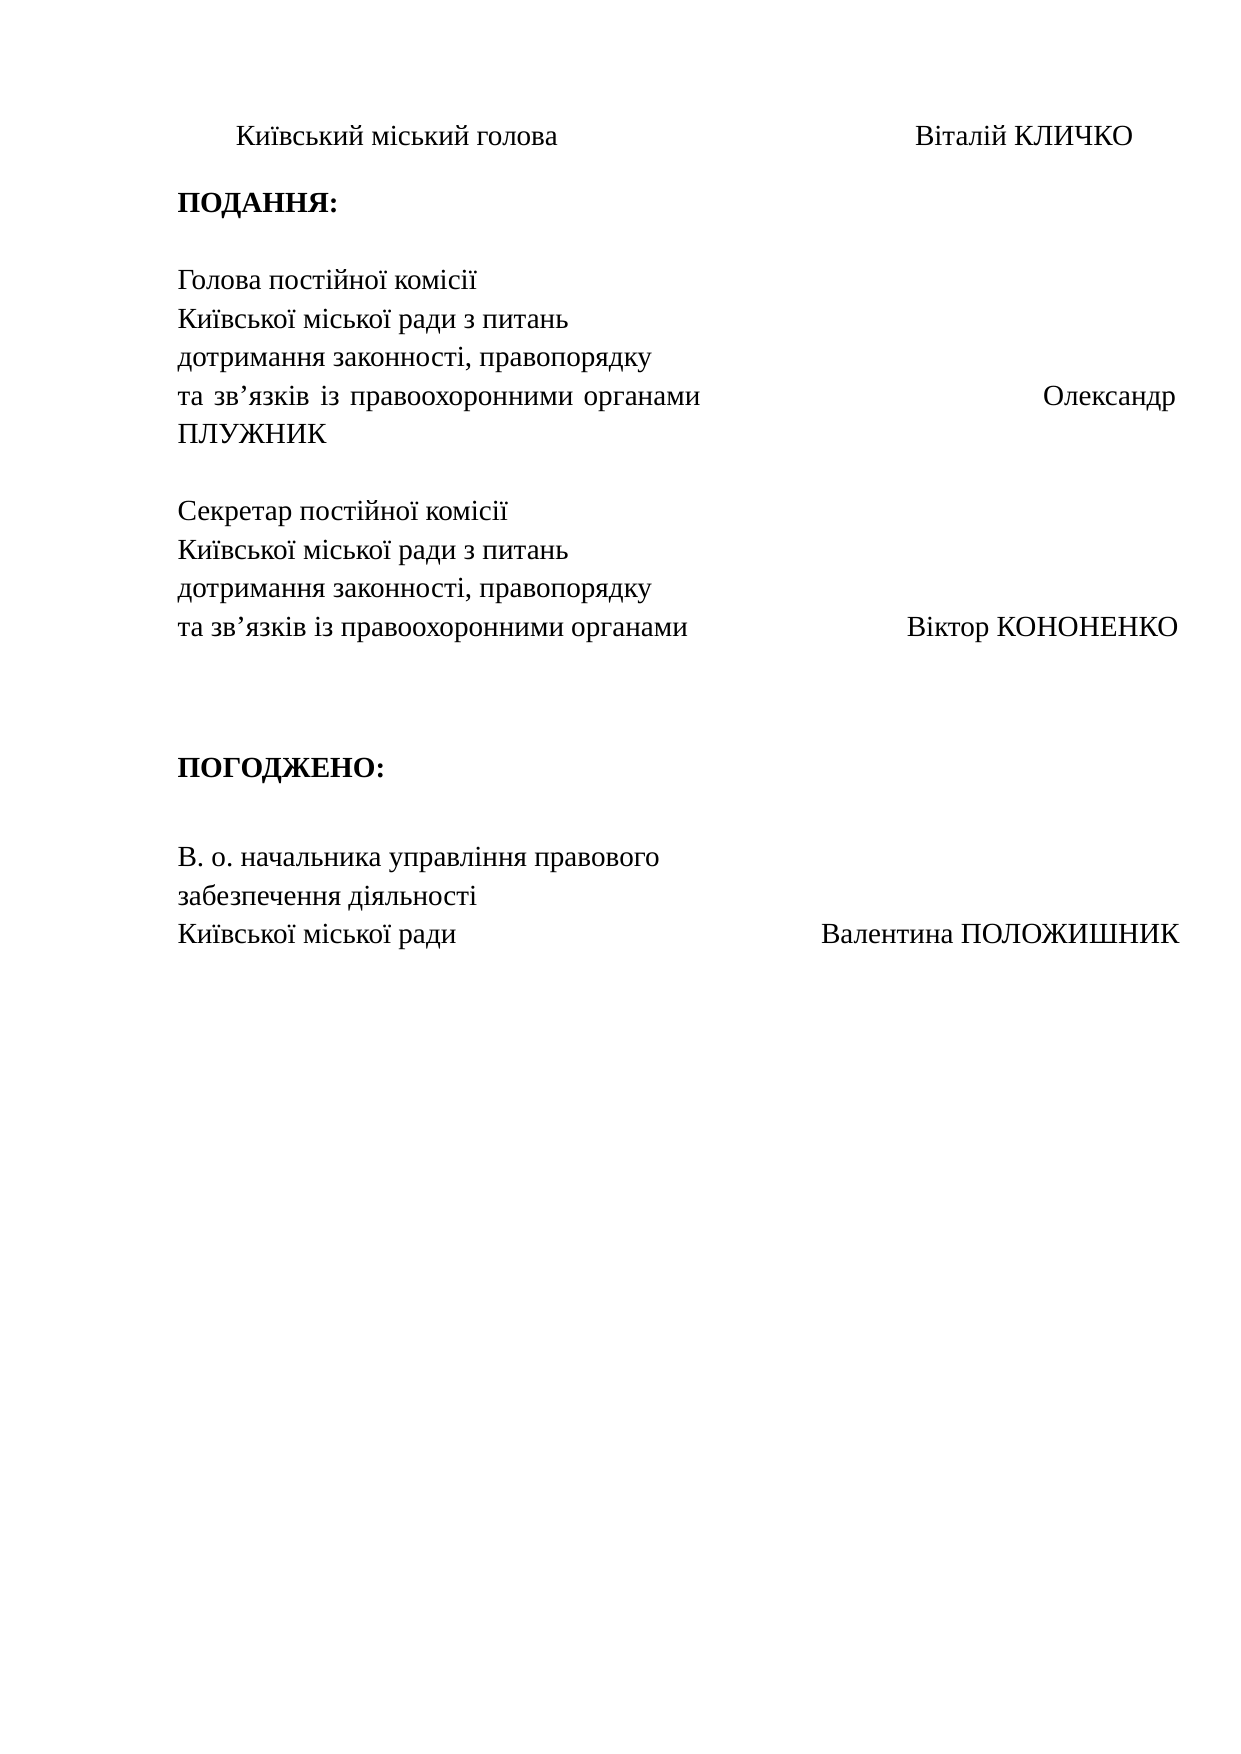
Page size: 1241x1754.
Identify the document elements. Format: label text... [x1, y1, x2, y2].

text Київської міської ради з питань [177, 532, 1181, 566]
text дотримання законності, правопорядку [177, 339, 1181, 373]
text ПОДАННЯ: [177, 185, 1181, 219]
text Київської міської ради Валентина ПОЛОЖИШНИК [177, 916, 1181, 950]
text та зв’язків із правоохоронними органами Олександр ПЛУЖНИК [177, 411, 1181, 450]
text В. о. начальника управління правового [177, 839, 1181, 873]
text Київський міський голова Віталій КЛИЧКО [177, 118, 1181, 152]
text Київської міської ради з питань [177, 301, 1181, 334]
text Секретар постійної комісії [177, 493, 1181, 527]
text забезпечення діяльності [177, 878, 1181, 911]
text дотримання законності, правопорядку [177, 571, 1181, 604]
text Голова постійної комісії [177, 262, 1181, 296]
text ПОГОДЖЕНО: [177, 750, 1181, 783]
